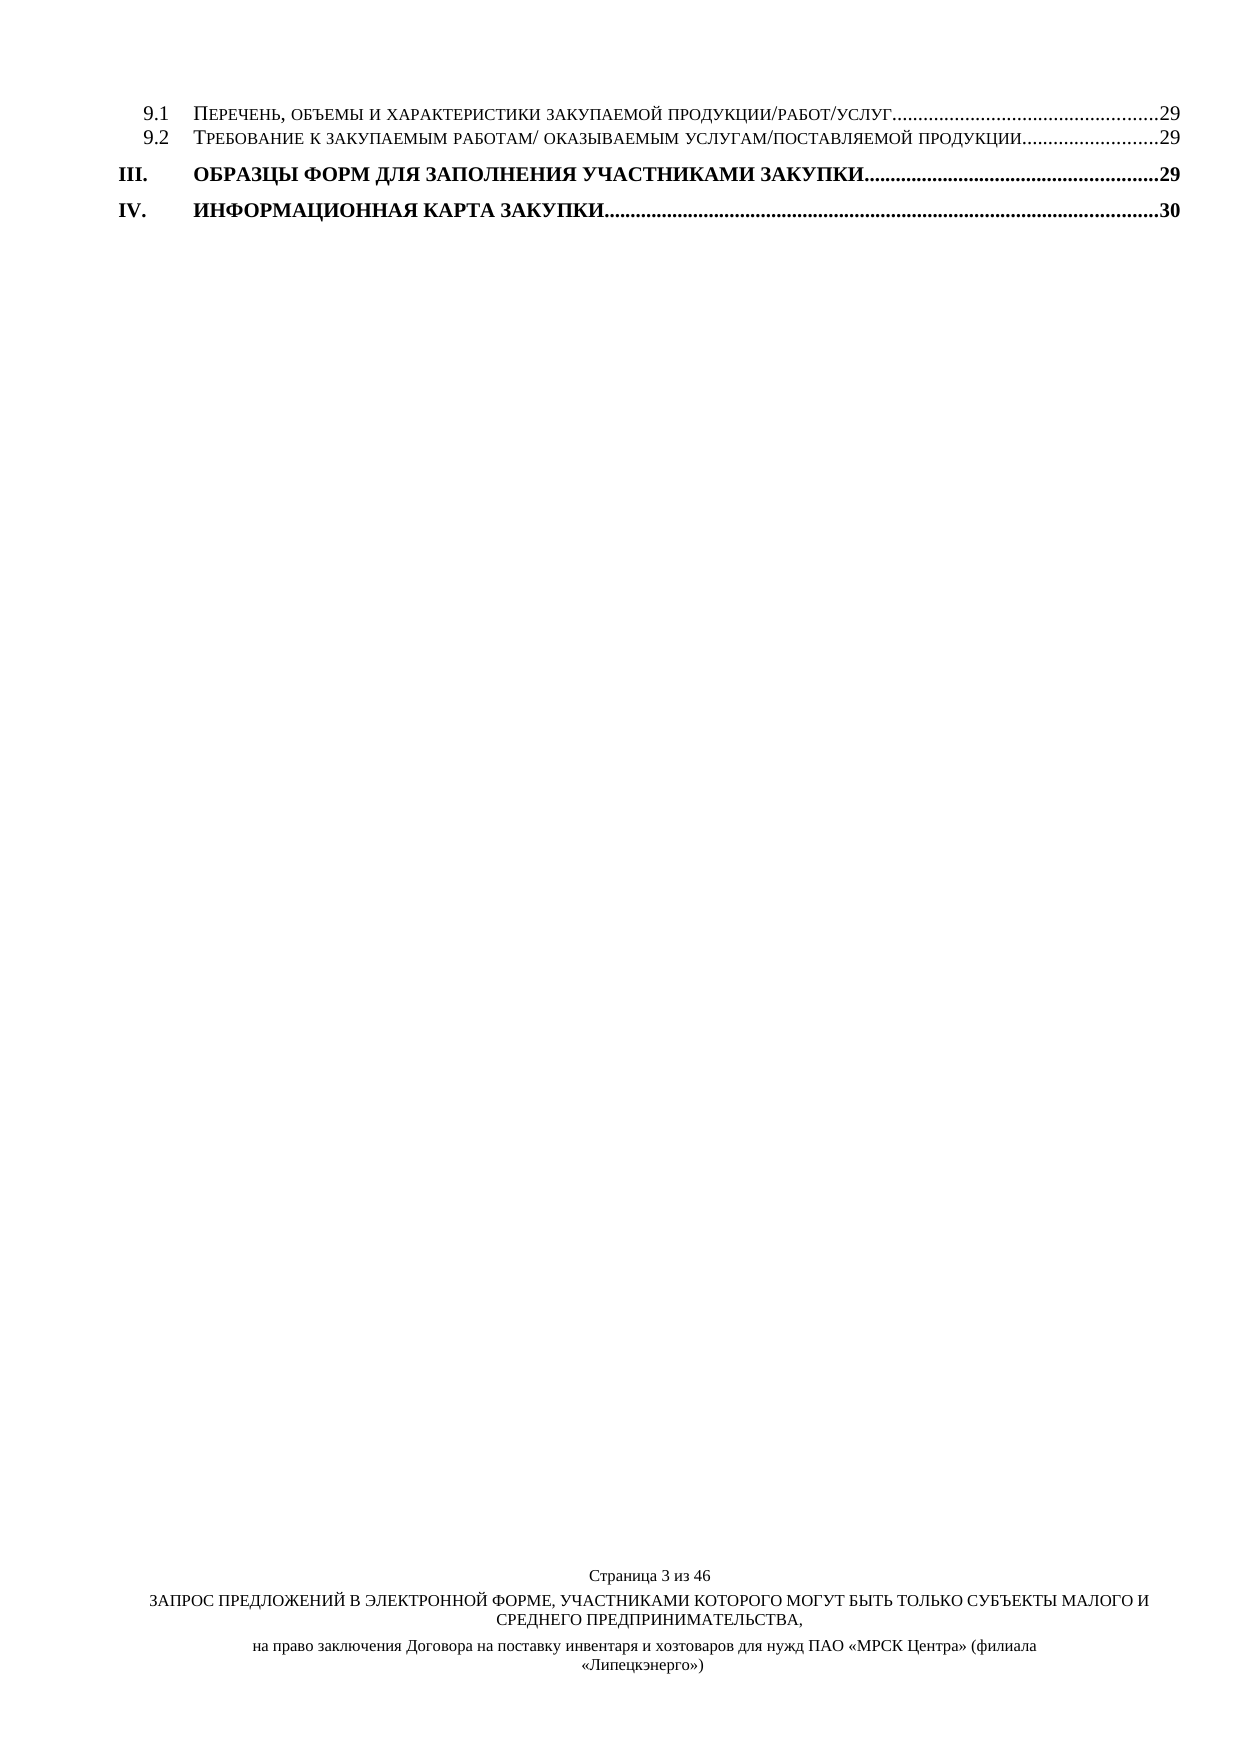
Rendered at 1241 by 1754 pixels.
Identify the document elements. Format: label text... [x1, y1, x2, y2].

text 9.1 Перечень, объемы и характеристики закупаемой продукции/работ/услуг 29 [143, 101, 1181, 125]
text IV. ИНФОРМАЦИОННАЯ КАРТА ЗАКУПКИ 30 [118, 198, 1181, 222]
text 9.2 Требование к закупаемым работам/ оказываемым услугам/поставляемой продукции 29 [143, 125, 1181, 149]
text III. ОБРАЗЦЫ ФОРМ ДЛЯ ЗАПОЛНЕНИЯ УЧАСТНИКАМИ ЗАКУПКИ 29 [118, 162, 1181, 186]
